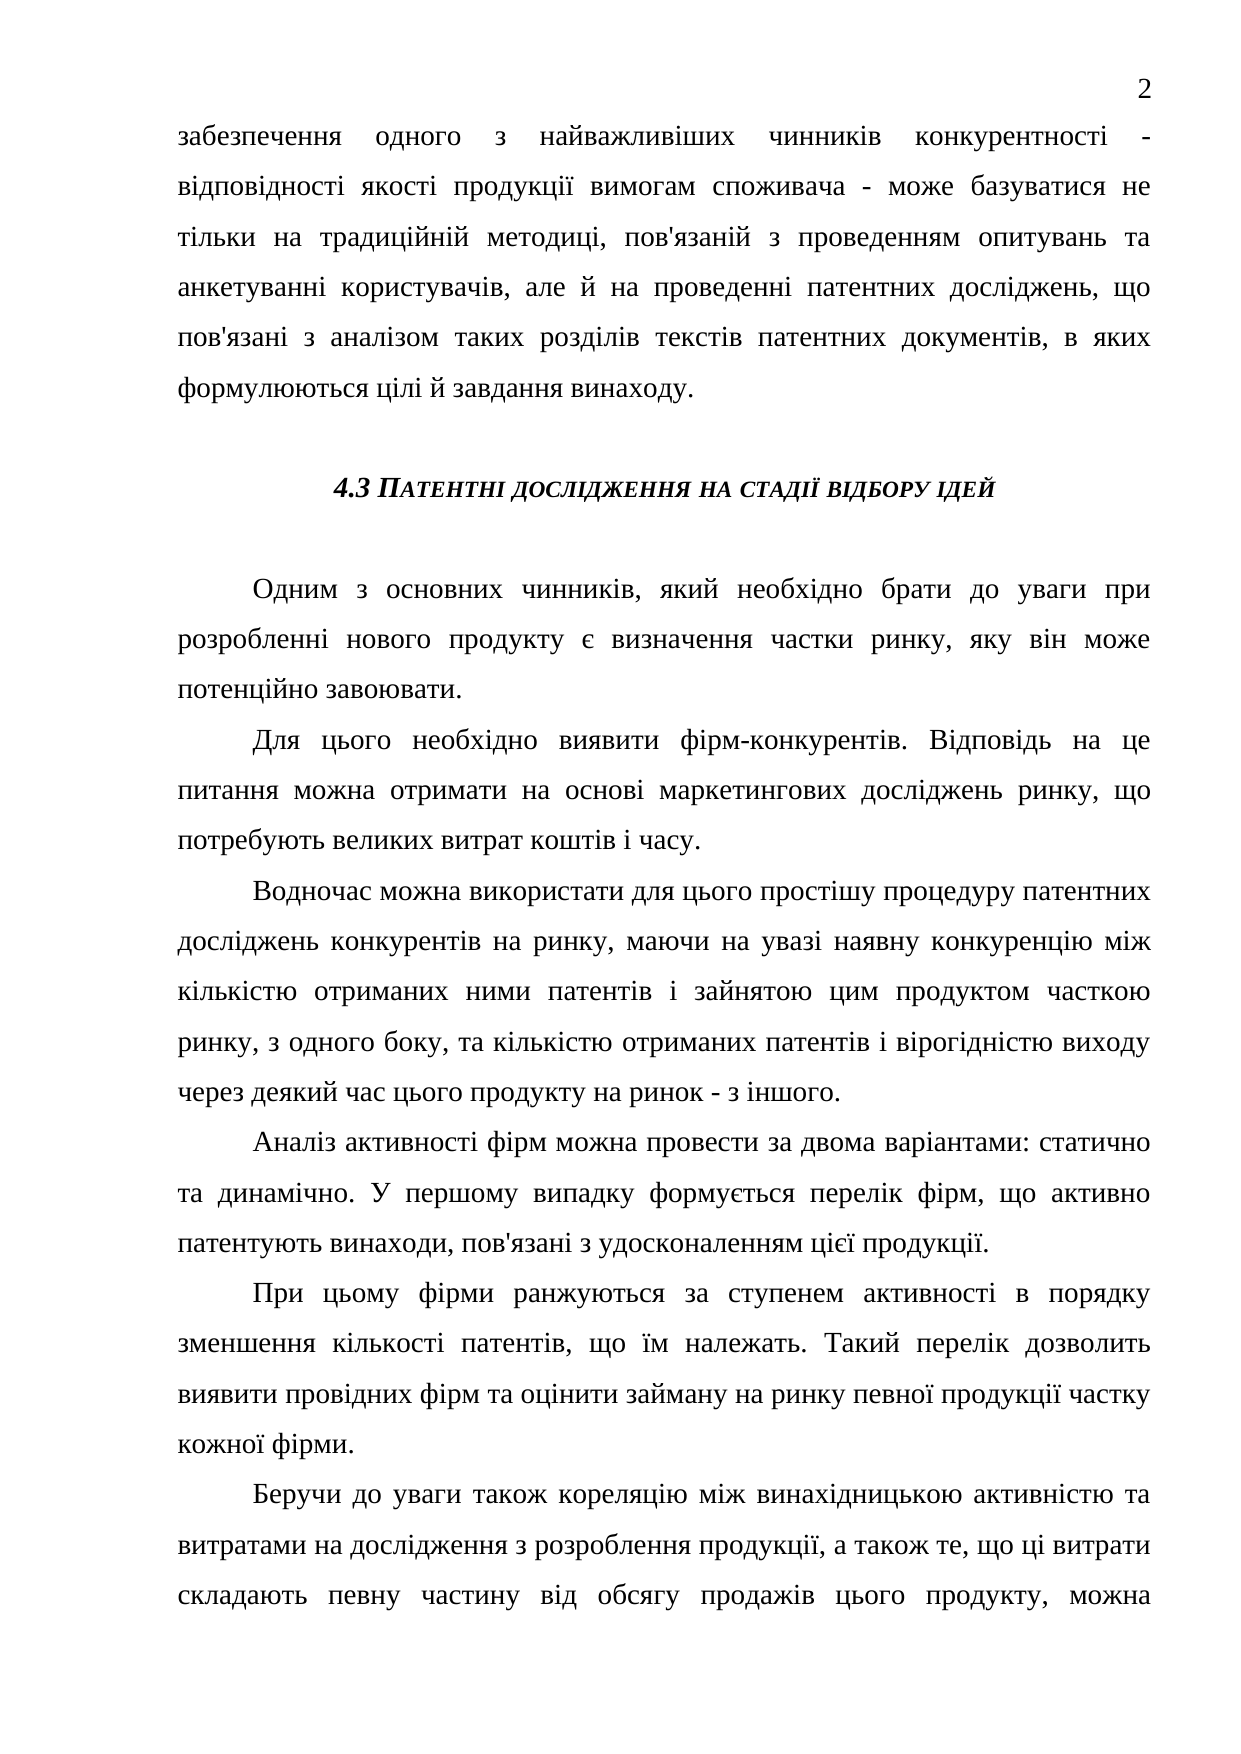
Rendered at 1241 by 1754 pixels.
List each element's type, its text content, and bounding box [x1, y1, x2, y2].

text При цьому фірми ранжуються за ступенем активності в порядку зменшення кількості патентів, що їм належать. Такий перелік дозволить виявити провідних фірм та оцінити займану на ринку певної продукції частку кожної фірми. [177, 1275, 1152, 1460]
subtitle 4.3 Патентні дослідження на стадії відбору ідей [177, 470, 1152, 504]
text Одним з основних чинників, який необхідно брати до уваги при розробленні нового продукту є визначення частки ринку, яку він може потенційно завоювати. [177, 571, 1152, 705]
text Водночас можна використати для цього простішу процедуру патентних досліджень конкурентів на ринку, маючи на увазі наявну конкуренцію між кількістю отриманих ними патентів і зайнятою цим продуктом часткою ринку, з одного боку, та кількістю отриманих патентів і вірогідністю виходу через деякий час цього продукту на ринок - з іншого. [177, 873, 1152, 1108]
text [177, 118, 1152, 403]
text Для цього необхідно виявити фірм-конкурентів. Відповідь на це питання можна отримати на основі маркетингових досліджень ринку, що потребують великих витрат коштів і часу. [177, 722, 1152, 856]
text Аналіз активності фірм можна провести за двома варіантами: статично та динамічно. У першому випадку формується перелік фірм, що активно патентують винаходи, пов'язані з удосконаленням цієї продукції. [177, 1124, 1152, 1258]
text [177, 1477, 1152, 1611]
